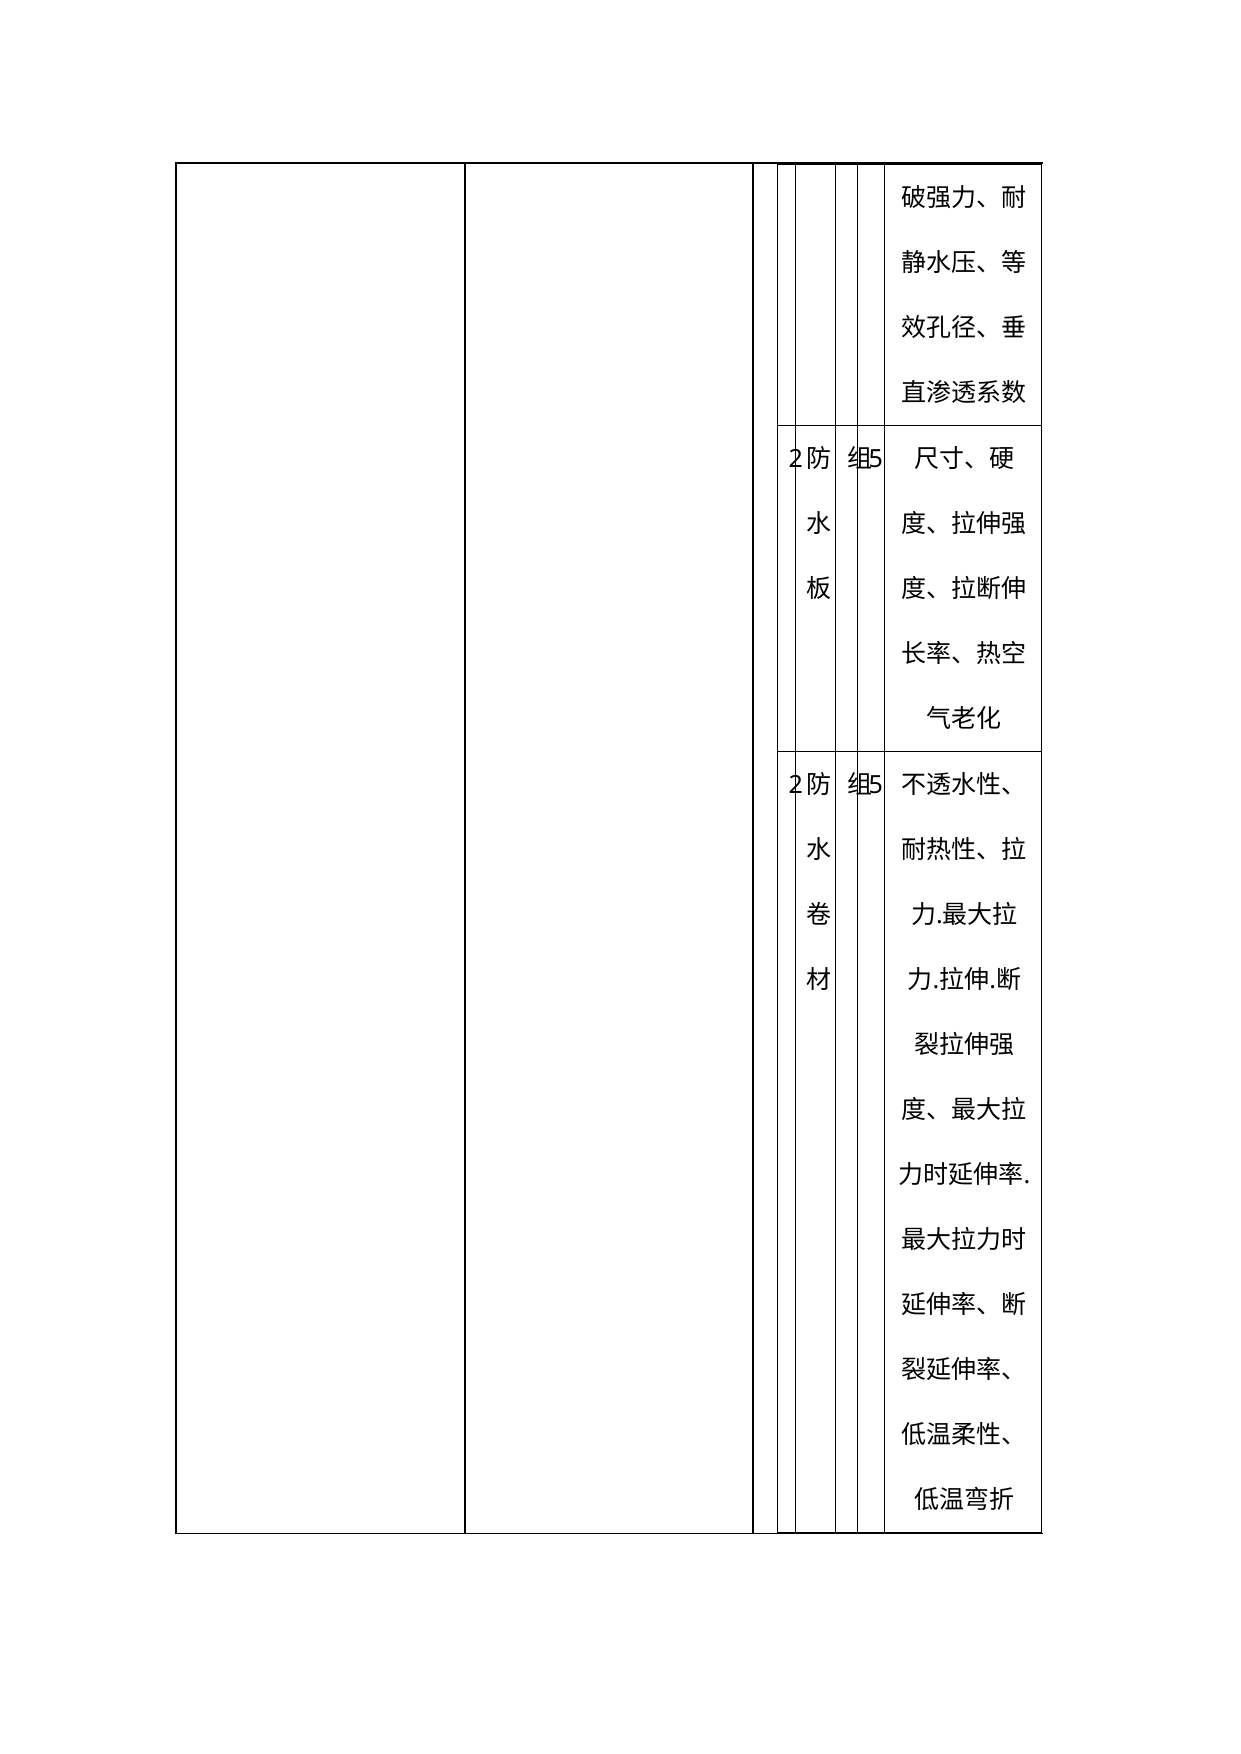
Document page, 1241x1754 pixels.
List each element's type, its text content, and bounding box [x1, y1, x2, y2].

table_cell [466, 164, 752, 1533]
table_cell 1 [177, 164, 464, 1533]
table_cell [885, 752, 1041, 1532]
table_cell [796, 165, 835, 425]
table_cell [885, 165, 1041, 425]
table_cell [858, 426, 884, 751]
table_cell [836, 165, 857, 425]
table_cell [754, 164, 777, 1533]
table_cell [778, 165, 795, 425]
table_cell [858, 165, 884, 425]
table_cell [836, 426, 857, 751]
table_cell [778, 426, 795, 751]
